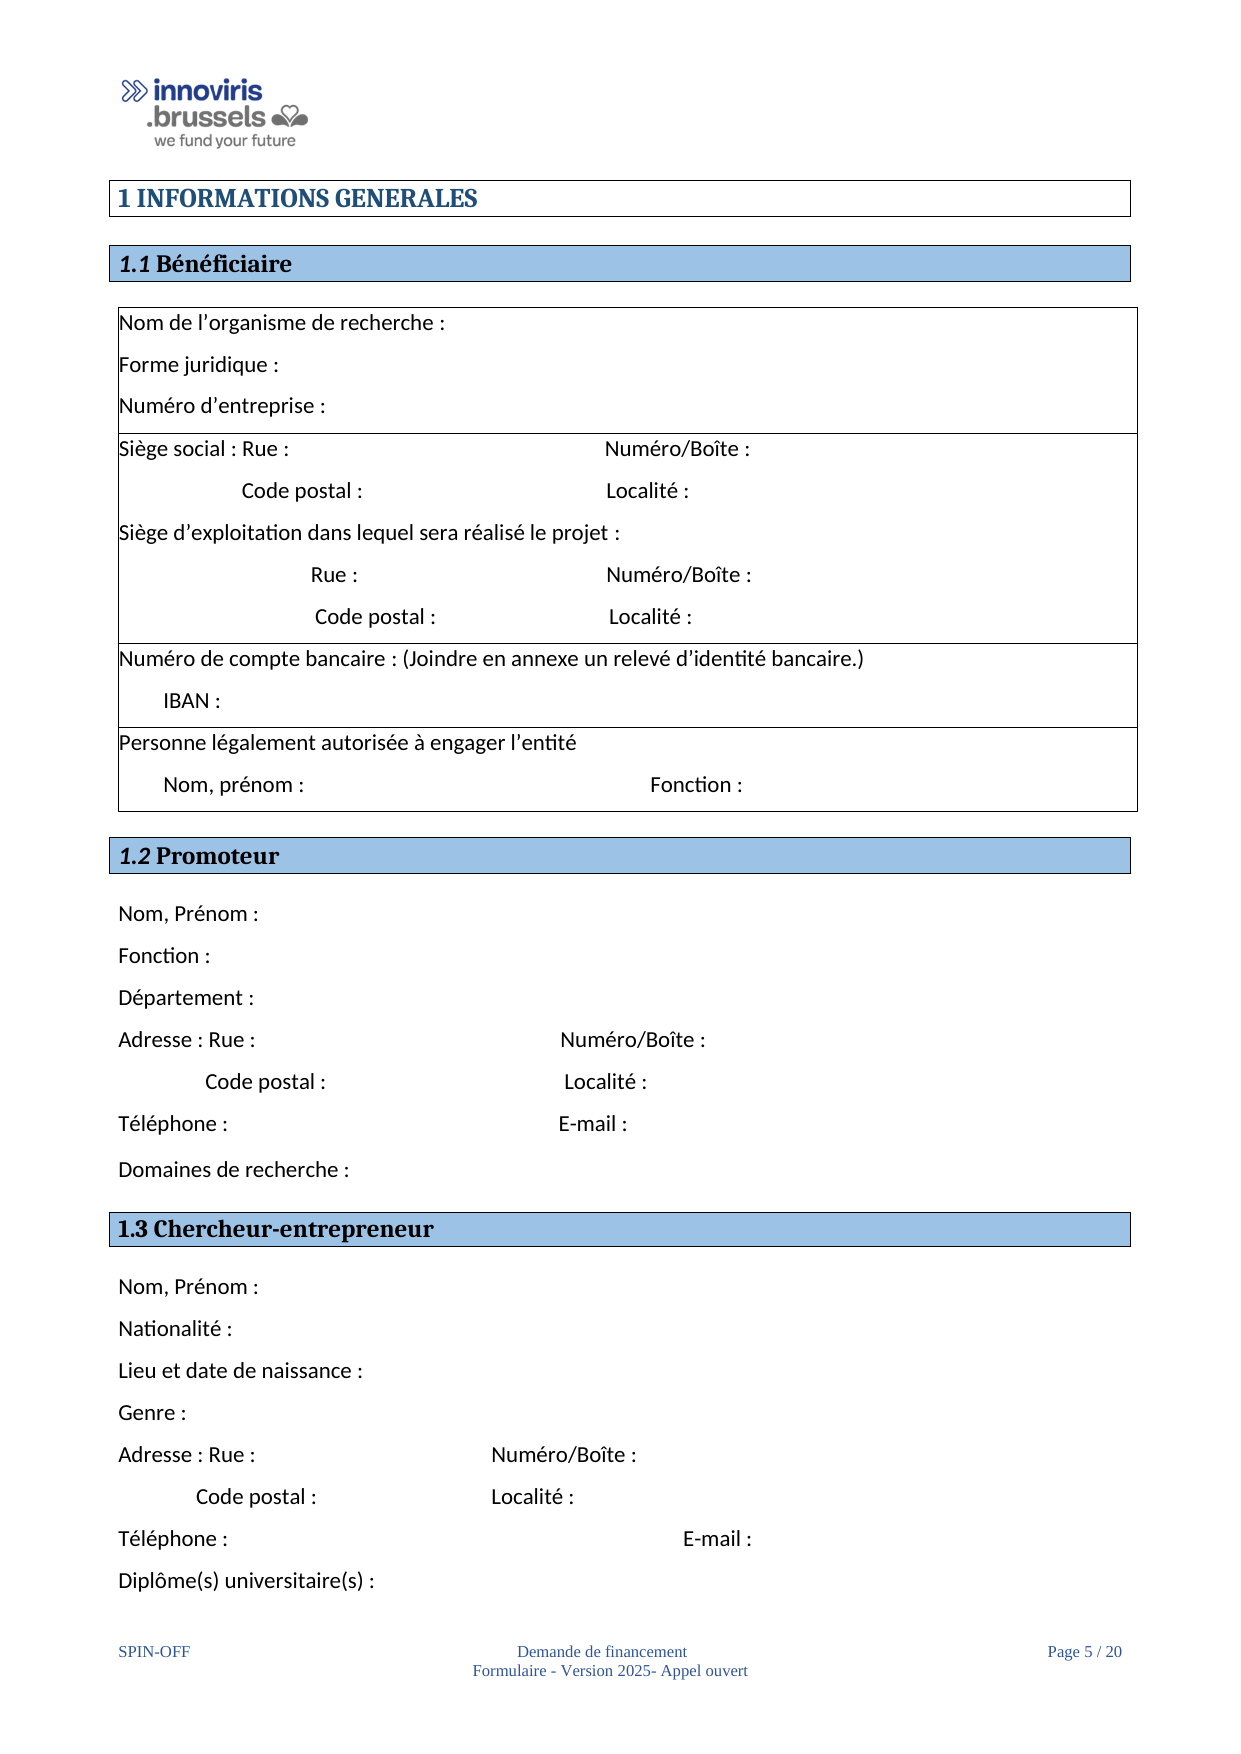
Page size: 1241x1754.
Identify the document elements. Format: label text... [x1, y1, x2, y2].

table_cell Siège social : Rue : Numéro/Boîte : Code postal : Localité : Siège d’exploitation dans lequel sera réalisé le projet : Rue : Numéro/Boîte : Code postal : Localité : [119, 434, 1137, 643]
table_cell Numéro de compte bancaire : (Joindre en annexe un relevé d’identité bancaire.) IBAN : [119, 644, 1137, 727]
subtitle Chercheur-entrepreneur [110, 1213, 1130, 1246]
subtitle Promoteur [110, 838, 1130, 873]
table_header Nom de l’organisme de recherche : Forme juridique : Numéro d’entreprise : [119, 308, 1137, 433]
subtitle INFORMATIONS GENERALES [110, 181, 1130, 216]
picture [118, 75, 310, 150]
subtitle Bénéficiaire [110, 246, 1130, 281]
table_cell Personne légalement autorisée à engager l’entité Nom, prénom : Fonction : [119, 728, 1137, 811]
table_header Nom, Prénom : Fonction : Département : Adresse : Rue : Numéro/Boîte : Code postal : Localité : Téléphone : E-mail : Domaines de recherche : [118, 899, 1115, 1187]
